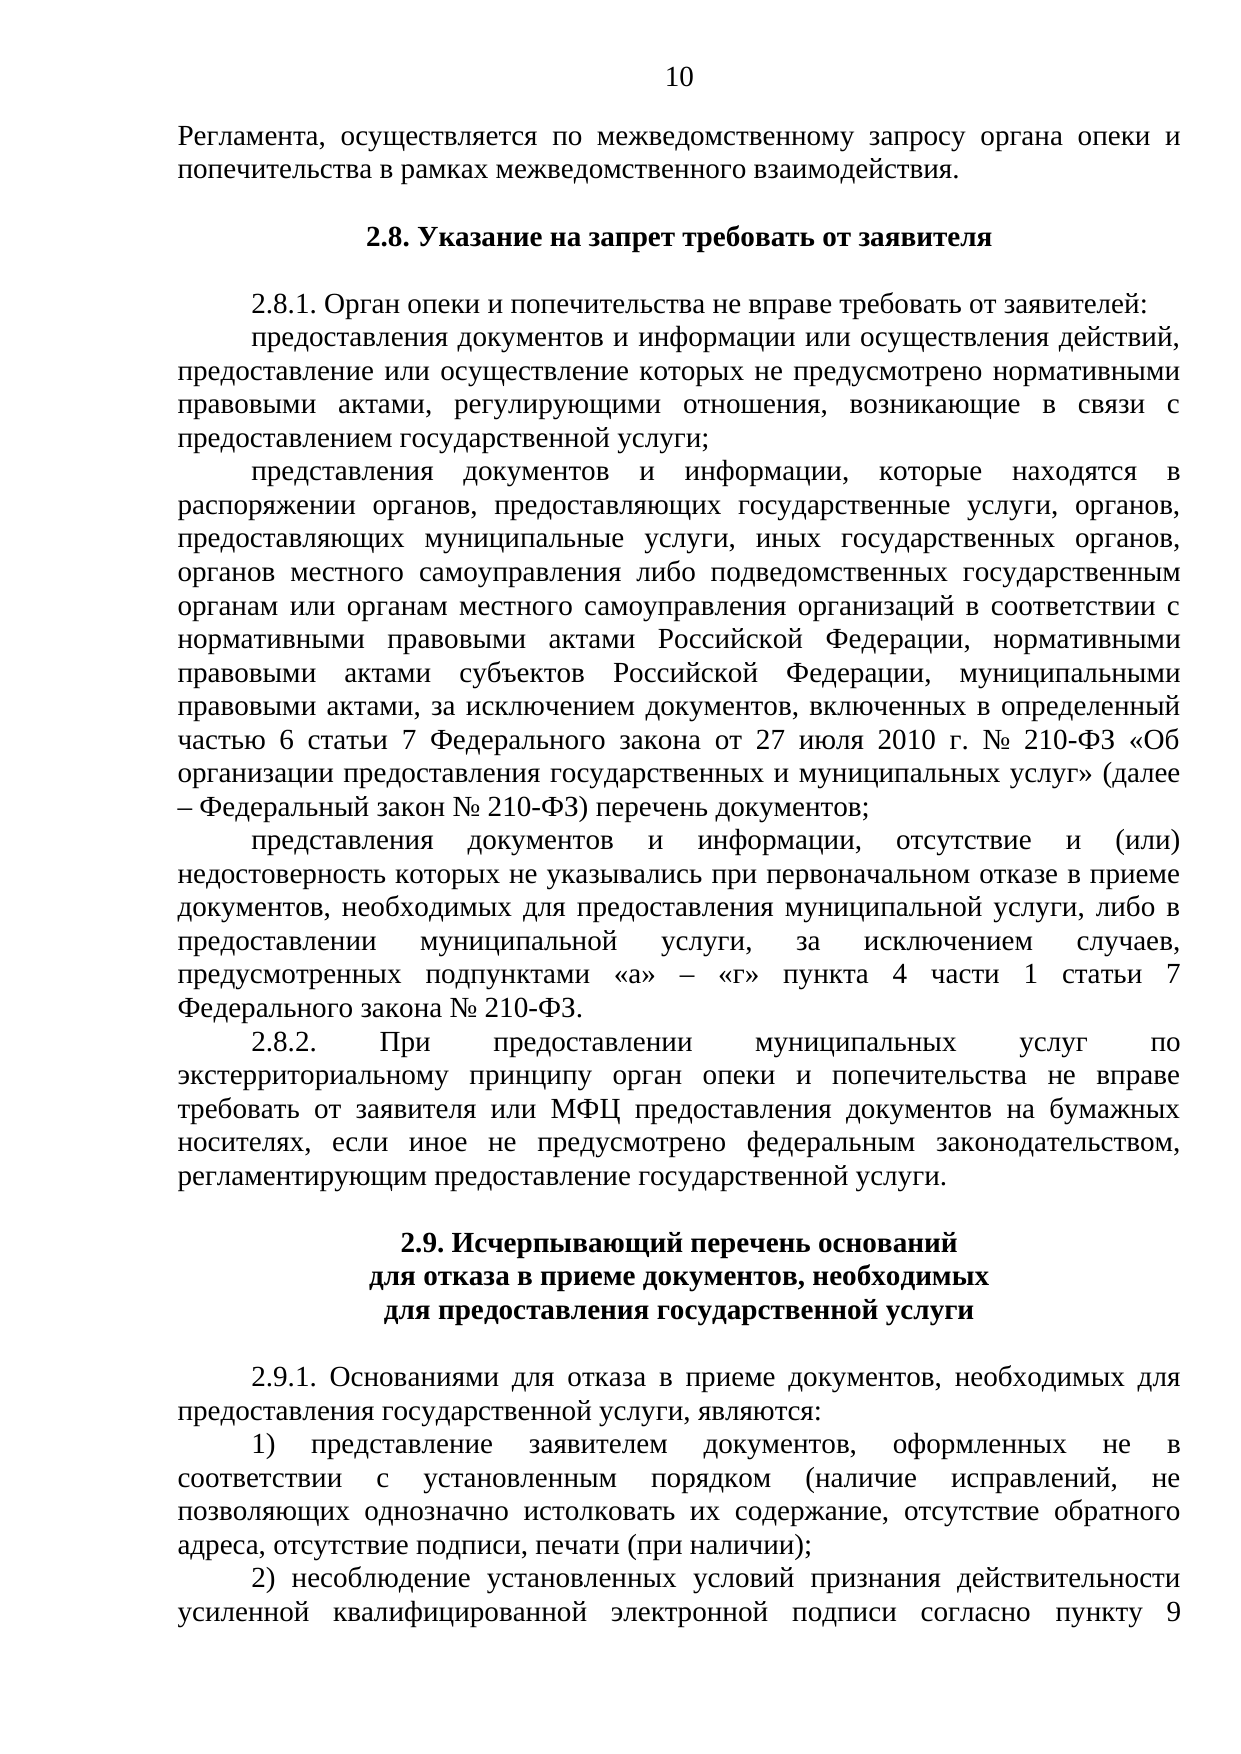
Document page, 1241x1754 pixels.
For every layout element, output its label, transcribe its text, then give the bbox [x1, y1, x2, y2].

text 2.8. Указание на запрет требовать от заявителя [177, 219, 1181, 252]
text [177, 118, 1181, 185]
text 2.9.1. Основаниями для отказа в приеме документов, необходимых для предоставления государственной услуги, являются: [177, 1359, 1181, 1426]
text для предоставления государственной услуги [177, 1292, 1181, 1326]
text 1) представление заявителем документов, оформленных не в соответствии с установленным порядком (наличие исправлений, не позволяющих однозначно истолковать их содержание, отсутствие обратного адреса, отсутствие подписи, печати (при наличии); [177, 1426, 1181, 1560]
text предоставления документов и информации или осуществления действий, предоставление или осуществление которых не предусмотрено нормативными правовыми актами, регулирующими отношения, возникающие в связи с предоставлением государственной услуги; [177, 319, 1181, 453]
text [177, 1560, 1181, 1627]
text 2.8.2. При предоставлении муниципальных услуг по экстерриториальному принципу орган опеки и попечительства не вправе требовать от заявителя или МФЦ предоставления документов на бумажных носителях, если иное не предусмотрено федеральным законодательством, регламентирующим предоставление государственной услуги. [177, 1024, 1181, 1191]
text 2.9. Исчерпывающий перечень оснований [177, 1225, 1181, 1258]
text для отказа в приеме документов, необходимых [177, 1258, 1181, 1292]
text 2.8.1. Орган опеки и попечительства не вправе требовать от заявителей: [177, 286, 1181, 319]
text представления документов и информации, которые находятся в распоряжении органов, предоставляющих государственные услуги, органов, предоставляющих муниципальные услуги, иных государственных органов, органов местного самоуправления либо подведомственных государственным органам или органам местного самоуправления организаций в соответствии с нормативными правовыми актами Российской Федерации, нормативными правовыми актами субъектов Российской Федерации, муниципальными правовыми актами, за исключением документов, включенных в определенный частью 6 статьи 7 Федерального закона от 27 июля 2010 г. № 210-ФЗ «Об организации предоставления государственных и муниципальных услуг» (далее – Федеральный закон № 210-ФЗ) перечень документов; [177, 453, 1181, 822]
text представления документов и информации, отсутствие и (или) недостоверность которых не указывались при первоначальном отказе в приеме документов, необходимых для предоставления муниципальной услуги, либо в предоставлении муниципальной услуги, за исключением случаев, предусмотренных подпунктами «а» – «г» пункта 4 части 1 статьи 7 Федерального закона № 210-ФЗ. [177, 822, 1181, 1024]
